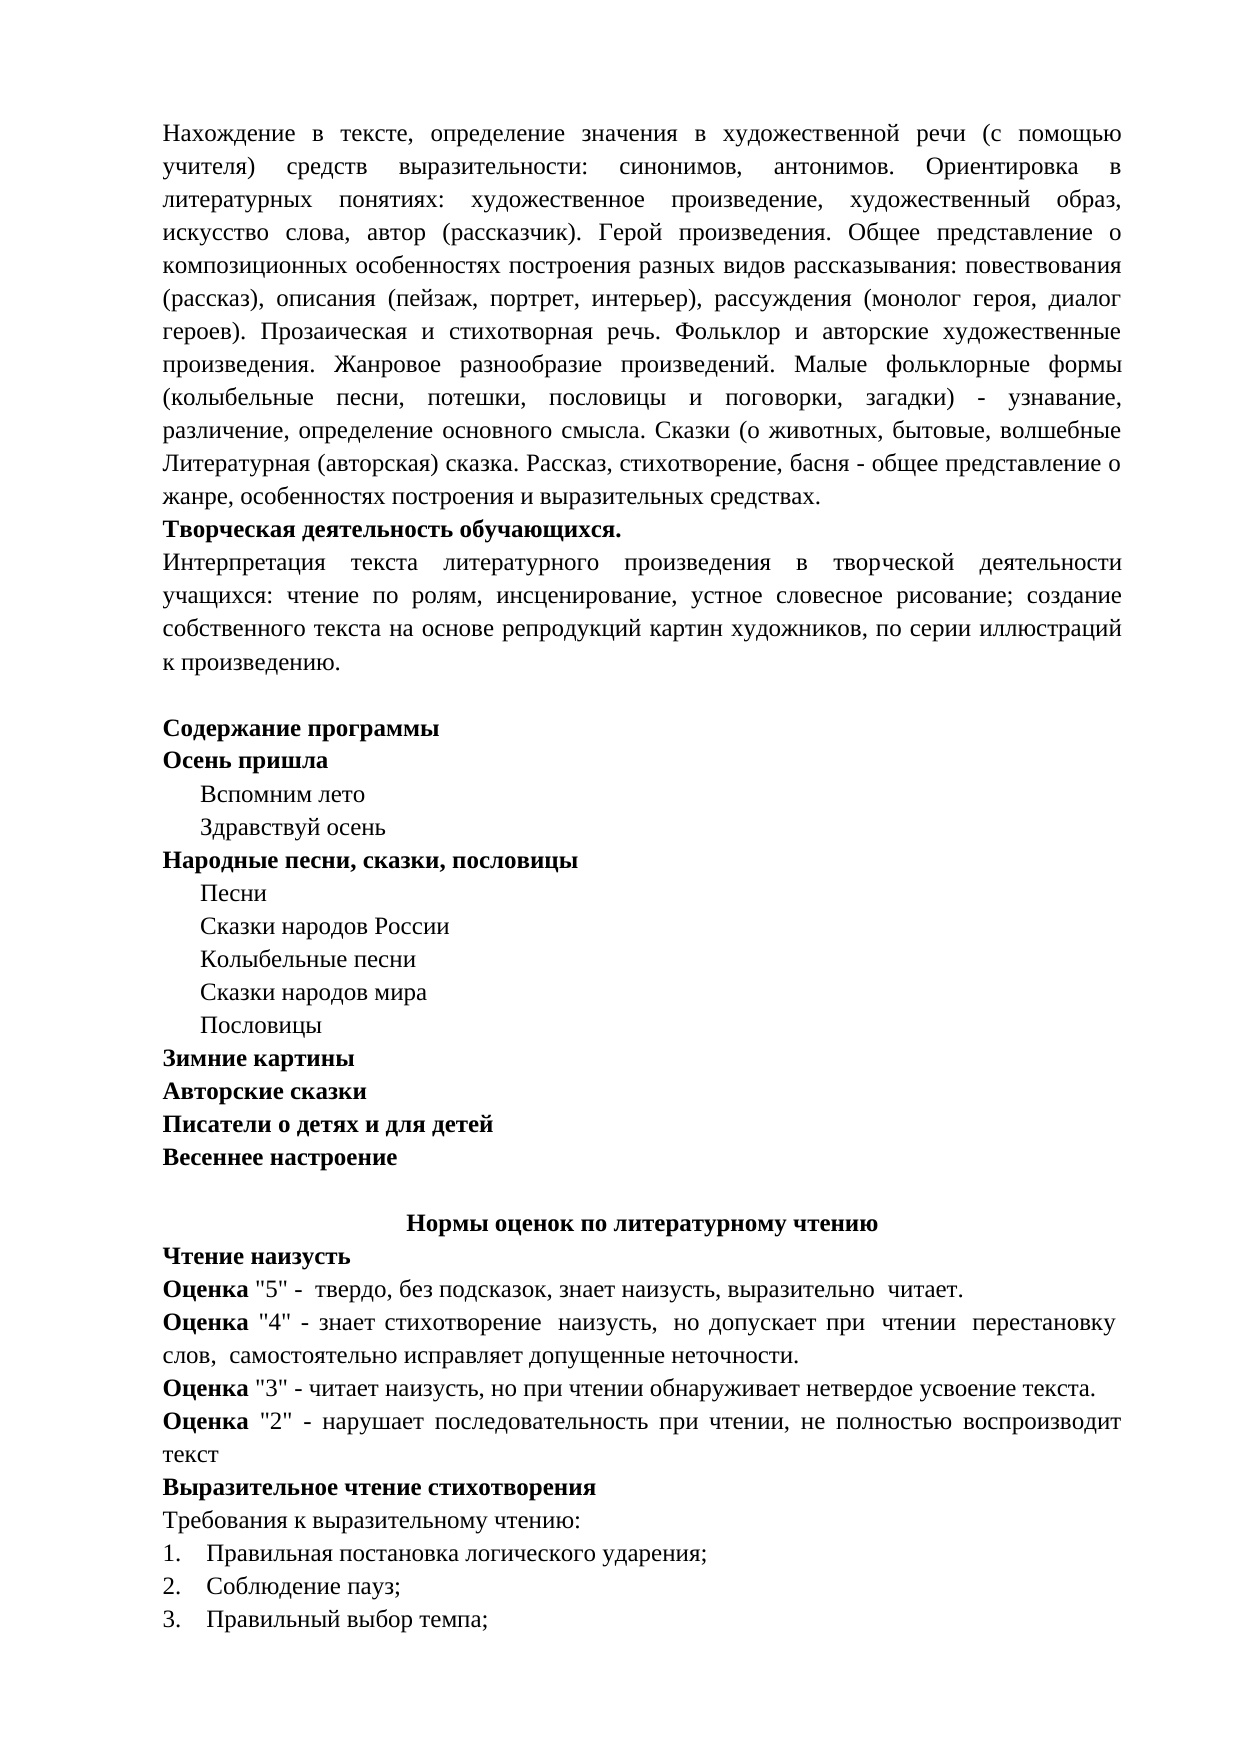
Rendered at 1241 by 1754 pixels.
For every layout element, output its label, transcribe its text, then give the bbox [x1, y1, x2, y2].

text Писатели о детях и для детей [162, 1109, 1122, 1138]
text 3. Правильный выбор темпа; [162, 1604, 1122, 1633]
text Требования к выразительному чтению: [162, 1505, 1122, 1534]
text Вспомним лето [162, 779, 1122, 807]
text Выразительное чтение стихотворения [162, 1472, 1122, 1501]
text 1. Правильная постановка логического ударения; [162, 1538, 1122, 1567]
text Содержание программы [162, 713, 1122, 741]
text Песни [162, 878, 1122, 906]
text Колыбельные песни [162, 944, 1122, 972]
text Творческая деятельность обучающихся. [162, 514, 1122, 543]
text Нахождение в тексте, определение значения в художественной речи (с помощью учителя) средств выразительности: синонимов, антонимов. Ориентировка в литературных понятиях: художественное произведение, художественный образ, искусство слова, автор (рассказчик). Герой произведения. Общее представление о композиционных особенностях построения разных видов рассказывания: повествования (рассказ), описания (пейзаж, портрет, интерьер), рассуждения (монолог героя, диалог героев). Прозаическая и стихотворная речь. Фольклор и авторские художественные произведения. Жанровое разнообразие произведений. Малые фольклорные формы (колыбельные песни, потешки, пословицы и поговорки, загадки) - узнавание, различение, определение основного смысла. Сказки (о животных, бытовые, волшебные Литературная (авторская) сказка. Рассказ, стихотворение, басня - общее представление о жанре, особенностях построения и выразительных средствах. [162, 118, 1122, 510]
text Пословицы [162, 1010, 1122, 1038]
text Оценка "5" - твердо, без подсказок, знает наизусть, выразительно читает. [162, 1274, 1122, 1303]
text Оценка "3" - читает наизусть, но при чтении обнаруживает нетвердое усвоение текста. [162, 1373, 1122, 1402]
text Чтение наизусть [162, 1241, 1122, 1270]
text Здравствуй осень [162, 812, 1122, 840]
text Весеннее настроение [162, 1142, 1122, 1171]
text Народные песни, сказки, пословицы [162, 845, 1122, 873]
text Оценка "2" - нарушает последовательность при чтении, не полностью воспроизводит текст [162, 1406, 1122, 1468]
text 2. Соблюдение пауз; [162, 1571, 1122, 1600]
text Осень пришла [162, 746, 1122, 774]
text Авторские сказки [162, 1076, 1122, 1104]
text Интерпретация текста литературного произведения в творческой деятельности учащихся: чтение по ролям, инсценирование, устное словесное рисование; создание собственного текста на основе репродукций картин художников, по серии иллюстраций к произведению. [162, 547, 1122, 675]
text Сказки народов мира [162, 977, 1122, 1006]
text Нормы оценок по литературному чтению [162, 1208, 1122, 1237]
text Сказки народов России [162, 911, 1122, 939]
text Зимние картины [162, 1043, 1122, 1072]
text Оценка "4" - знает стихотворение наизусть, но допускает при чтении перестановку слов, самостоятельно исправляет допущенные неточности. [162, 1307, 1122, 1369]
